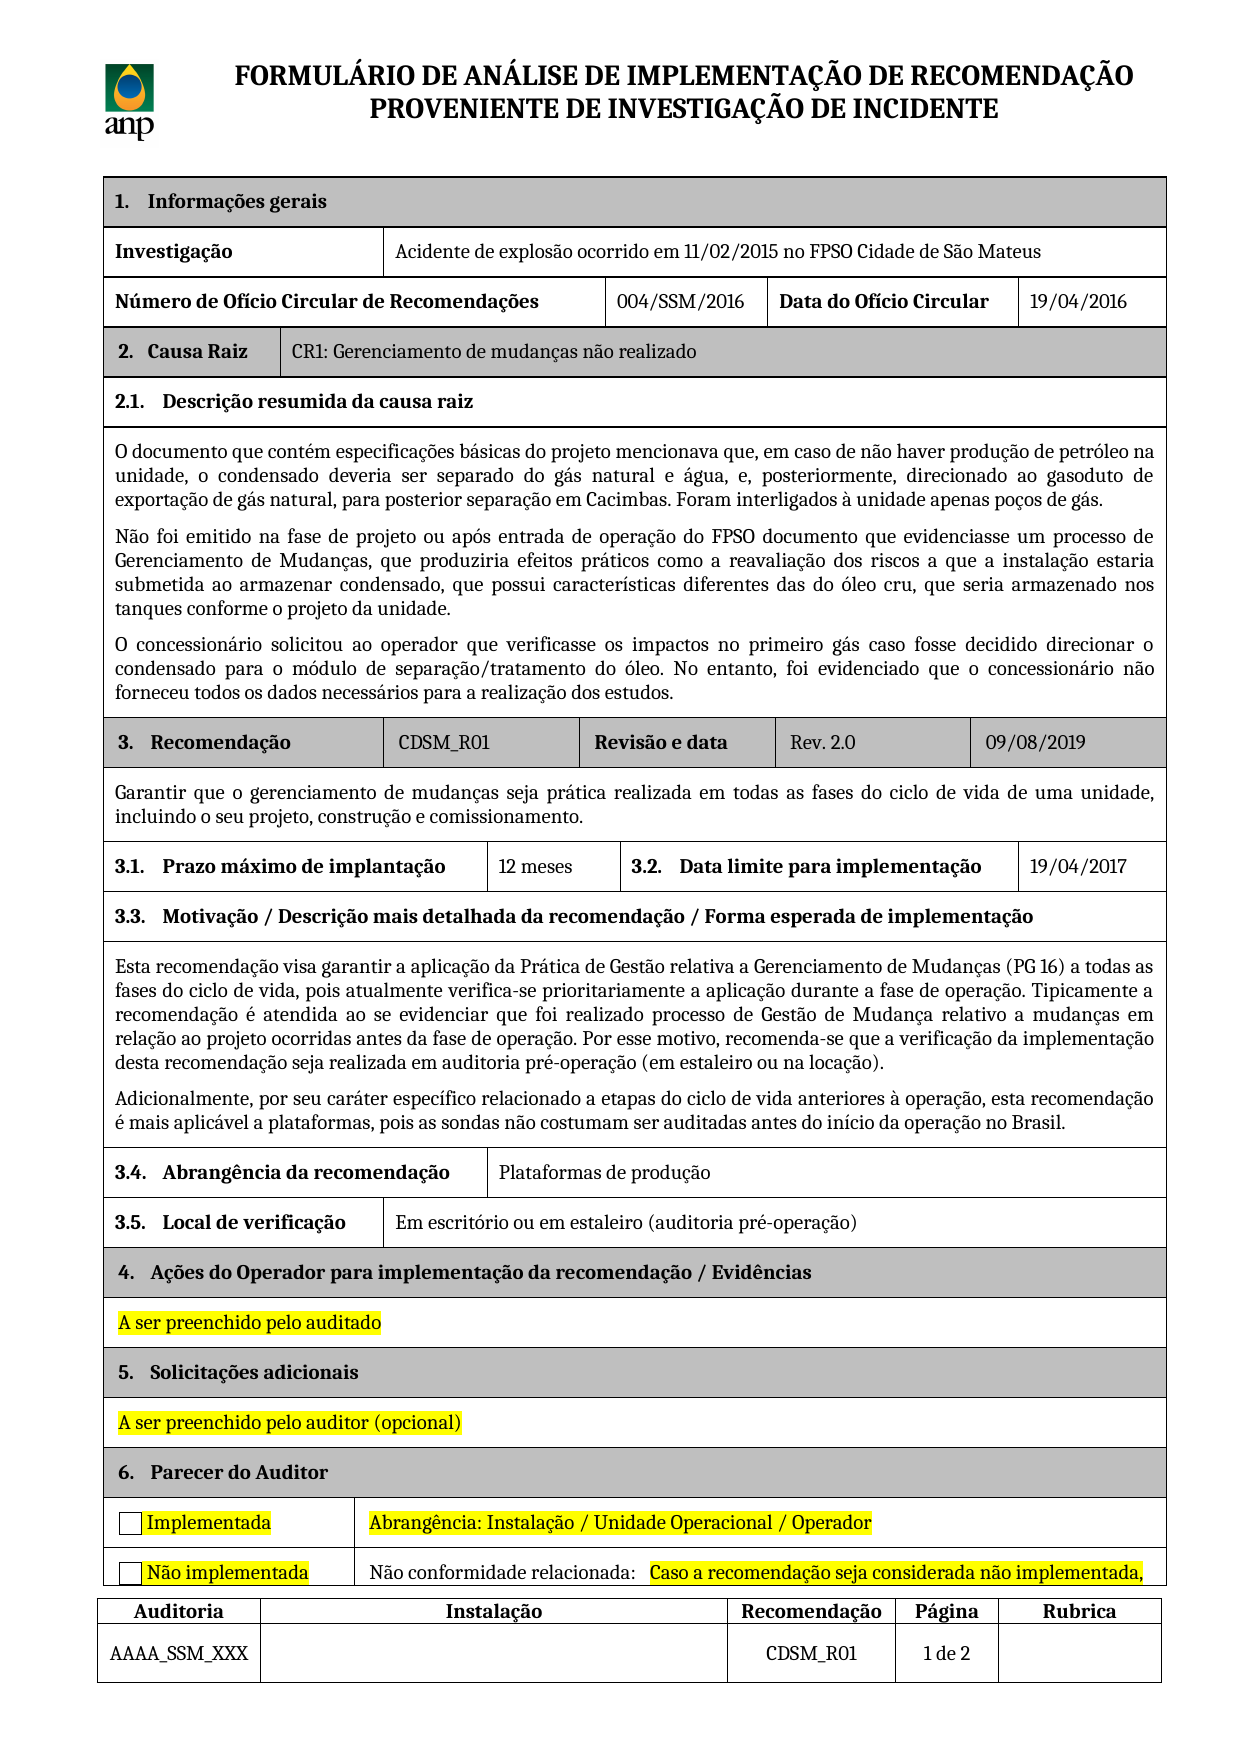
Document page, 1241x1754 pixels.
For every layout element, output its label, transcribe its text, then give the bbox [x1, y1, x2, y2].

table_cell Abrangência: Instalação / Unidade Operacional / Operador [355, 1498, 1166, 1547]
table_cell Esta recomendação visa garantir a aplicação da Prática de Gestão relativa a Gerenciamento de Mudanças (PG 16) a todas as fases do ciclo de vida, pois atualmente verifica-se prioritariamente a aplicação durante a fase de operação. Tipicamente a recomendação é atendida ao se evidenciar que foi realizado processo de Gestão de Mudança relativo a mudanças em relação ao projeto ocorridas antes da fase de operação. Por esse motivo, recomenda-se que a verificação da implementação desta recomendação seja realizada em auditoria pré-operação (em estaleiro ou na locação). Adicionalmente, por seu caráter específico relacionado a etapas do ciclo de vida anteriores à operação, esta recomendação é mais aplicável a plataformas, pois as sondas não costumam ser auditadas antes do início da operação no Brasil. [104, 942, 1166, 1147]
table_cell Data do Ofício Circular [768, 278, 1018, 326]
table_cell 19/04/2016 [1019, 278, 1166, 326]
table_cell Rev. 2.0 [776, 718, 970, 767]
table_cell Motivação / Descrição mais detalhada da recomendação / Forma esperada de implementação [104, 892, 1166, 941]
table_cell Implementada [104, 1498, 354, 1547]
table_cell A ser preenchido pelo auditor (opcional) [104, 1398, 1166, 1447]
table_cell O documento que contém especificações básicas do projeto mencionava que, em caso de não haver produção de petróleo na unidade, o condensado deveria ser separado do gás natural e água, e, posteriormente, direcionado ao gasoduto de exportação de gás natural, para posterior separação em Cacimbas. Foram interligados à unidade apenas poços de gás. Não foi emitido na fase de projeto ou após entrada de operação do FPSO documento que evidenciasse um processo de Gerenciamento de Mudanças, que produziria efeitos práticos como a reavaliação dos riscos a que a instalação estaria submetida ao armazenar condensado, que possui características diferentes das do óleo cru, que seria armazenado nos tanques conforme o projeto da unidade. O concessionário solicitou ao operador que verificasse os impactos no primeiro gás caso fosse decidido direcionar o condensado para o módulo de separação/tratamento do óleo. No entanto, foi evidenciado que o concessionário não forneceu todos os dados necessários para a realização dos estudos. [104, 428, 1166, 717]
table_cell Recomendação [104, 718, 383, 767]
table_cell 004/SSM/2016 [606, 278, 767, 326]
table_cell CDSM_R01 [384, 718, 579, 767]
table_cell Solicitações adicionais [104, 1348, 1166, 1397]
table_cell 12 meses [488, 842, 620, 891]
table_cell Número de Ofício Circular de Recomendações [104, 278, 605, 326]
table_cell Não implementada [104, 1548, 354, 1585]
table_cell Garantir que o gerenciamento de mudanças seja prática realizada em todas as fases do ciclo de vida de uma unidade, incluindo o seu projeto, construção e comissionamento. [104, 768, 1166, 841]
table_cell Abrangência da recomendação [104, 1148, 487, 1197]
table_cell Data limite para implementação [621, 842, 1018, 891]
picture [100, 59, 160, 148]
table_cell 19/04/2017 [1019, 842, 1166, 891]
table_cell Causa Raiz [104, 328, 280, 376]
table_cell CR1: Gerenciamento de mudanças não realizado [281, 328, 1166, 376]
table_cell 09/08/2019 [971, 718, 1166, 767]
table_cell Revisão e data [580, 718, 775, 767]
table_cell Acidente de explosão ocorrido em 11/02/2015 no FPSO Cidade de São Mateus [384, 228, 1166, 276]
table_cell A ser preenchido pelo auditado [104, 1298, 1166, 1347]
table_cell Investigação [104, 228, 383, 276]
table_header Informações gerais [104, 178, 1166, 226]
table_cell Em escritório ou em estaleiro (auditoria pré-operação) [384, 1198, 1166, 1247]
table_cell Local de verificação [104, 1198, 383, 1247]
table_cell Prazo máximo de implantação [104, 842, 487, 891]
table_cell Plataformas de produção [488, 1148, 1166, 1197]
table_cell Ações do Operador para implementação da recomendação / Evidências [104, 1248, 1166, 1297]
table_cell Parecer do Auditor [104, 1448, 1166, 1497]
table_cell Descrição resumida da causa raiz [104, 378, 1166, 426]
